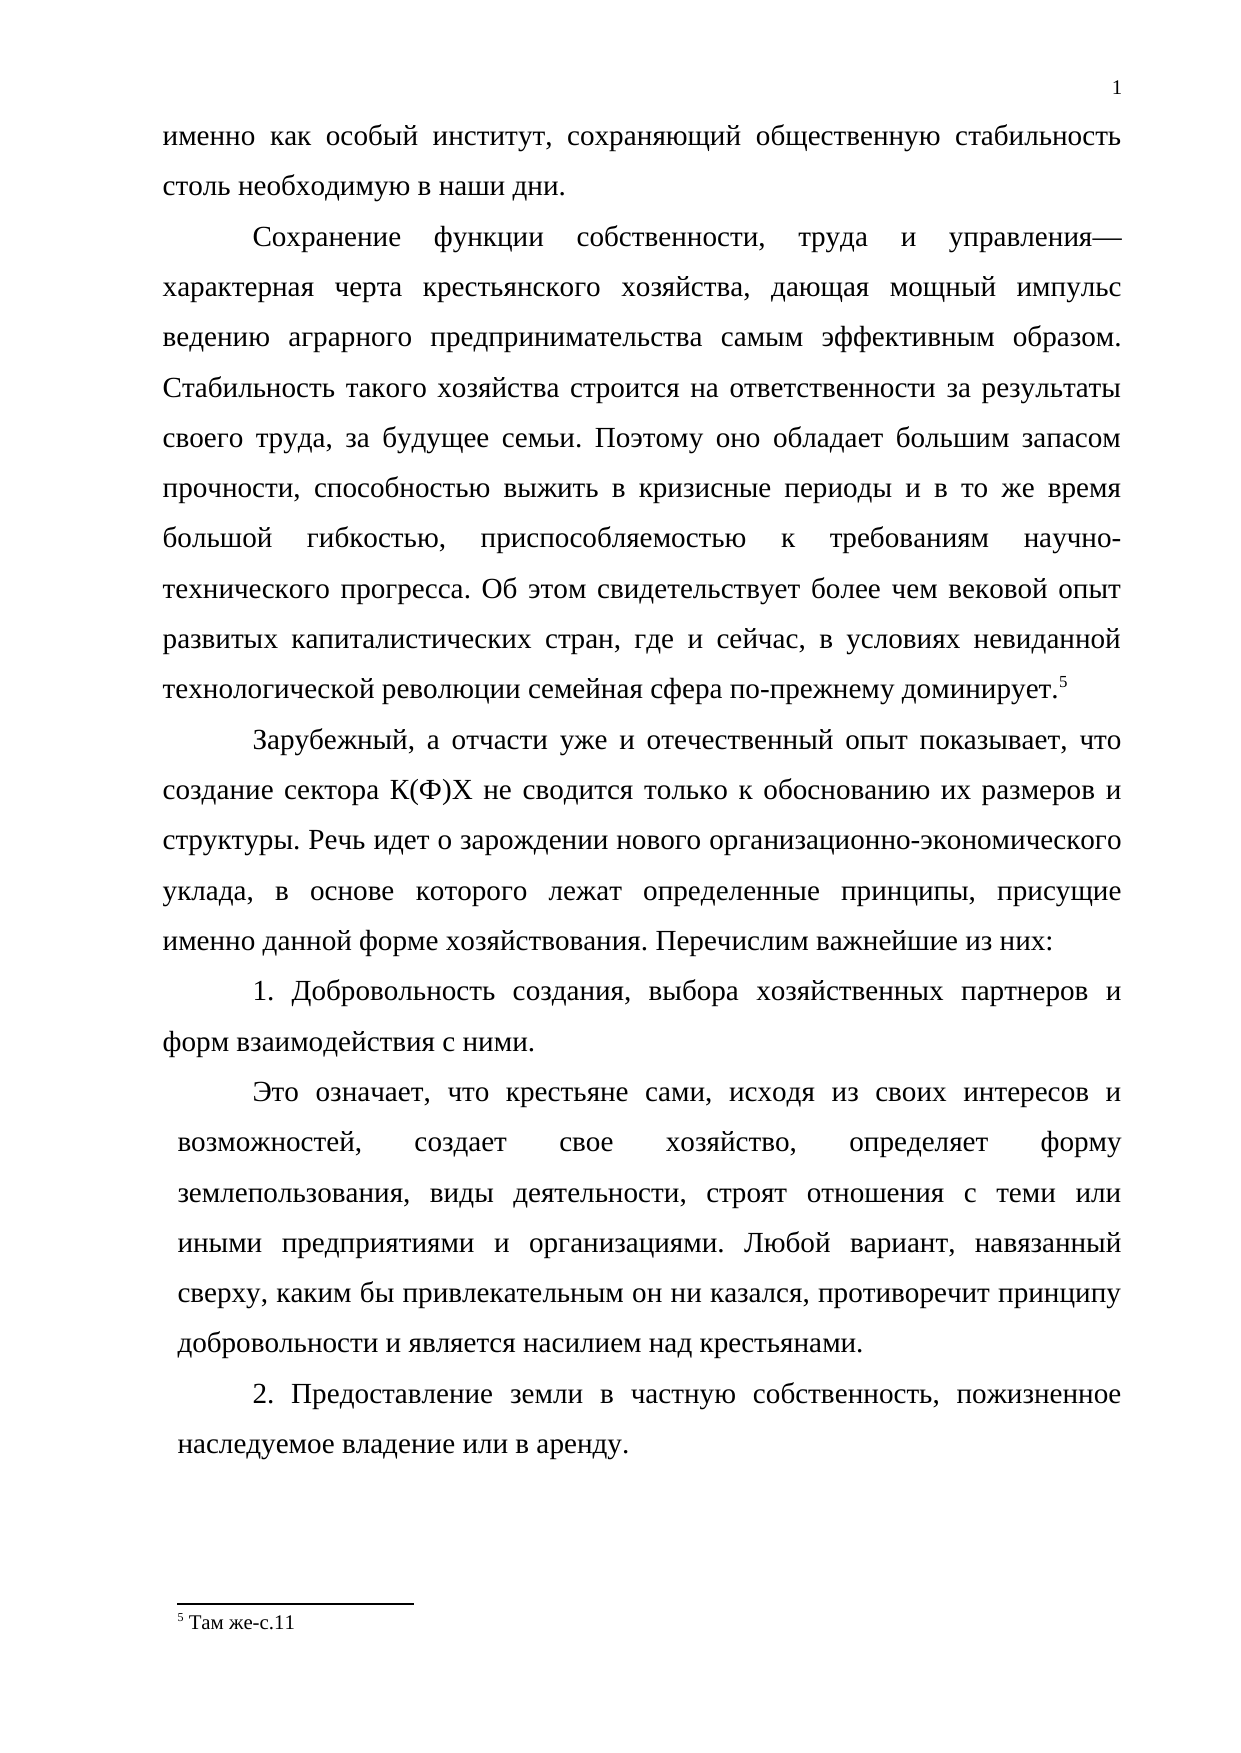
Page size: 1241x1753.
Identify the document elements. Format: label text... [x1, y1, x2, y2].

text 1. Добровольность создания, выбора хозяйственных партнеров и форм взаимодействия с ними. [162, 973, 1122, 1057]
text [162, 118, 1122, 202]
text Зарубежный, а отчасти уже и отечественный опыт показывает, что создание сектора К(Ф)Х не сводится только к обоснованию их размеров и структуры. Речь идет о зарождении нового организационно-экономического уклада, в основе которого лежат определенные принципы, присущие именно данной форме хозяйствования. Перечислим важнейшие из них: [162, 722, 1122, 957]
text Сохранение функции собственности, труда и управления—характерная черта крестьянского хозяйства, дающая мощный импульс ведению аграрного предпринимательства самым эффективным образом. Стабильность такого хозяйства строится на ответственности за результаты своего труда, за будущее семьи. Поэтому оно обладает большим запасом прочности, способностью выжить в кризисные периоды и в то же время большой гибкостью, приспособляемостью к требованиям научно-технического прогресса. Об этом свидетельствует более чем вековой опыт развитых капиталистических стран, где и сейчас, в условиях невиданной технологической революции семейная сфера по-прежнему доминирует. [162, 219, 1122, 705]
text 2. Предоставление земли в частную собственность, пожизненное наследуемое владение или в аренду. [177, 1376, 1122, 1460]
text Это означает, что крестьяне сами, исходя из своих интересов и возможностей, создает свое хозяйство, определяет форму землепользования, виды деятельности, строят отношения с теми или иными предприятиями и организациями. Любой вариант, навязанный сверху, каким бы привлекательным он ни казался, противоречит принципу добровольности и является насилием над крестьянами. [177, 1074, 1122, 1359]
